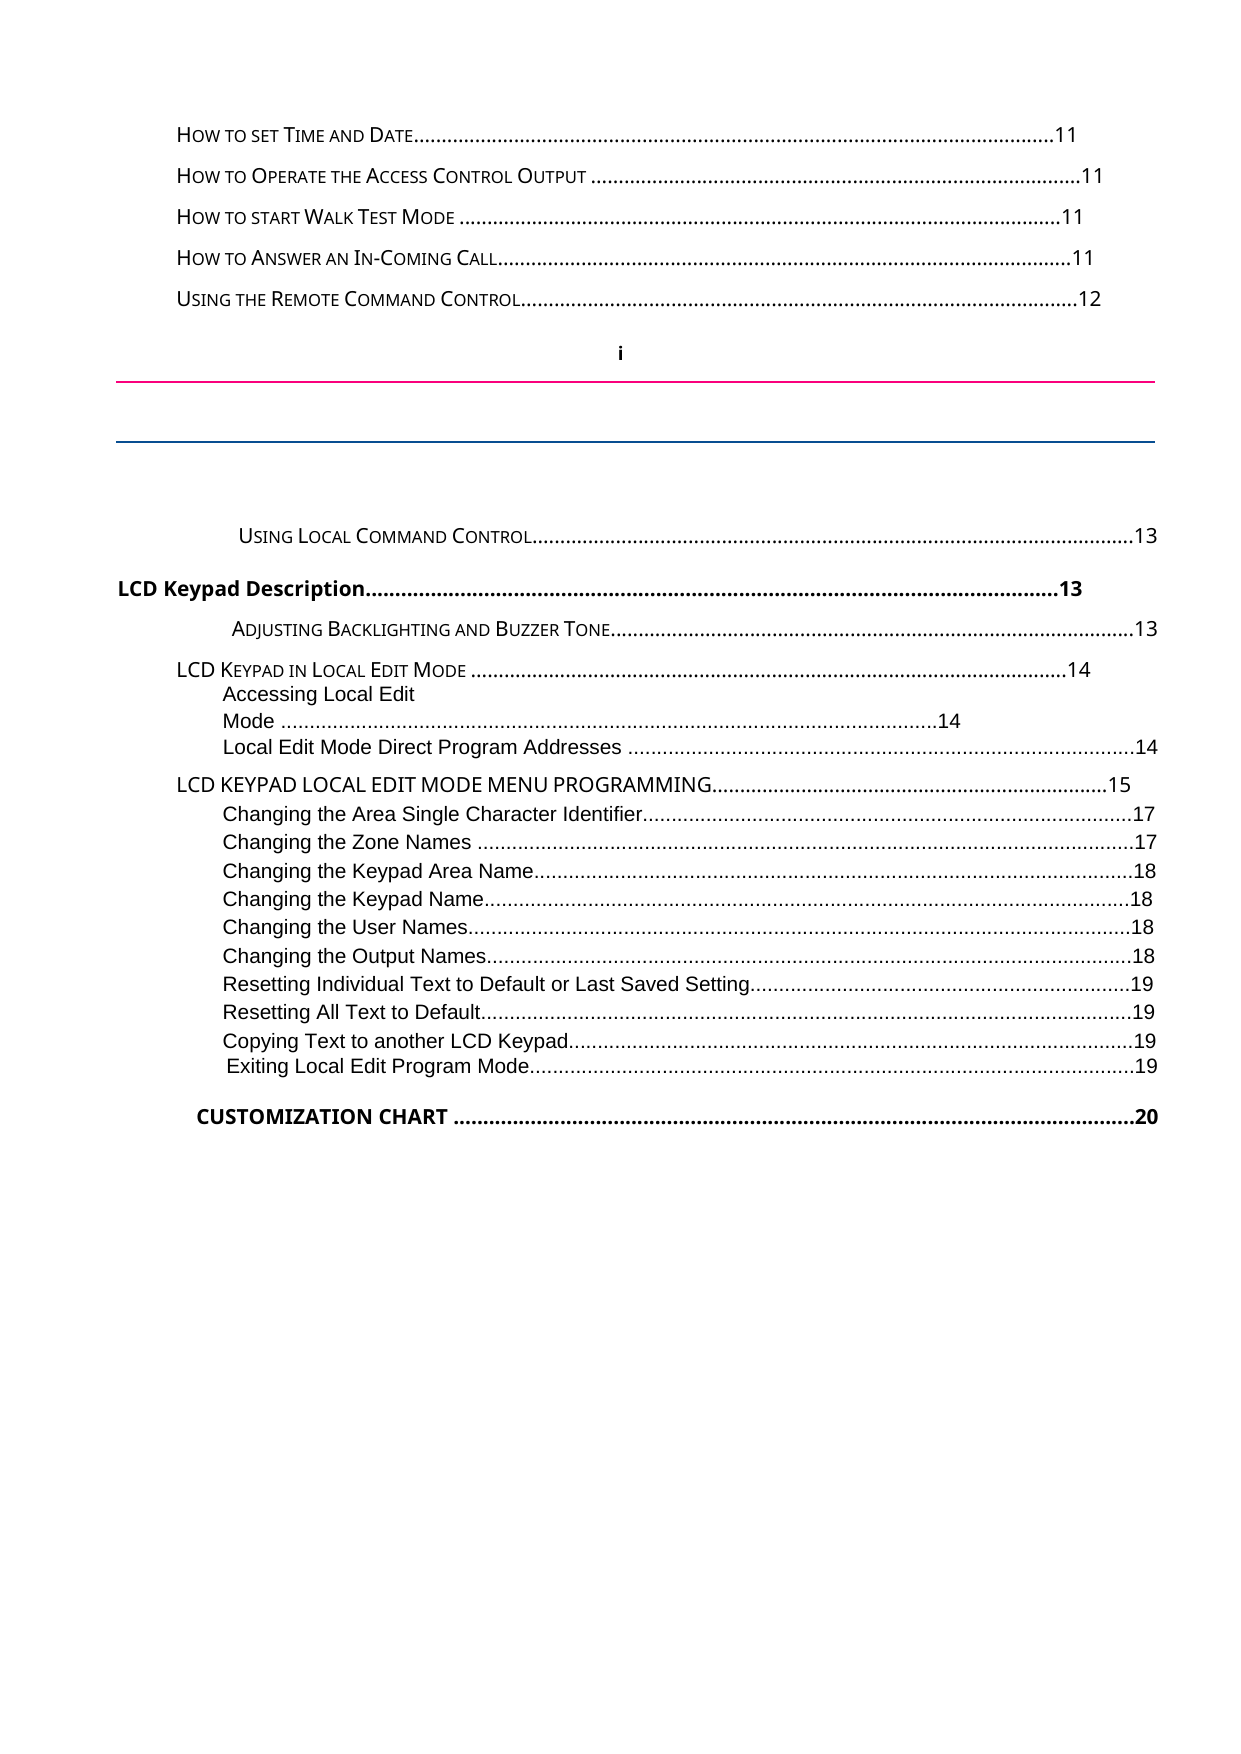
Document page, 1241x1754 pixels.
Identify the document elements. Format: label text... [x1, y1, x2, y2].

text LCD KEYPAD IN LOCAL EDIT MODE ...........................................................................................................14 Accessing Local Edit Mode ..................................................................................................................14 [176, 655, 1160, 734]
text HOW TO ANSWER AN IN-COMING CALL.......................................................................................................11 [176, 243, 1159, 271]
text i [114, 341, 1127, 366]
text USING THE REMOTE COMMAND CONTROL....................................................................................................12 [176, 284, 1159, 312]
text Local Edit Mode Direct Program Addresses ........................................................................................14 [114, 734, 1160, 758]
text LCD Keypad Description.....................................................................................................................13 [117, 574, 1160, 602]
text Exiting Local Edit Program Mode.........................................................................................................19 CUSTOMIZATION CHART ...................................................................................................................20 [114, 1053, 1160, 1131]
text HOW TO START WALK TEST MODE ............................................................................................................11 [176, 202, 1159, 231]
text HOW TO SET TIME AND DATE...................................................................................................................11 [176, 120, 1159, 149]
text ADJUSTING BACKLIGHTING AND BUZZER TONE..............................................................................................13 [114, 614, 1159, 643]
text HOW TO OPERATE THE ACCESS CONTROL OUTPUT ........................................................................................11 [176, 161, 1159, 190]
text LCD KEYPAD LOCAL EDIT MODE MENU PROGRAMMING.......................................................................15 Changing the Area Single Character Identifier.....................................................................................17 Changing the Zone Names ..................................................................................................................17 Changing the Keypad Area Name........................................................................................................18 Changing the Keypad Name................................................................................................................18 Changing the User Names...................................................................................................................18 Changing the Output Names................................................................................................................18 Resetting Individual Text to Default or Last Saved Setting..................................................................19 Resetting All Text to Default.................................................................................................................19 Copying Text to another LCD Keypad..................................................................................................19 [176, 771, 1160, 1053]
text USING LOCAL COMMAND CONTROL............................................................................................................13 [114, 521, 1159, 550]
